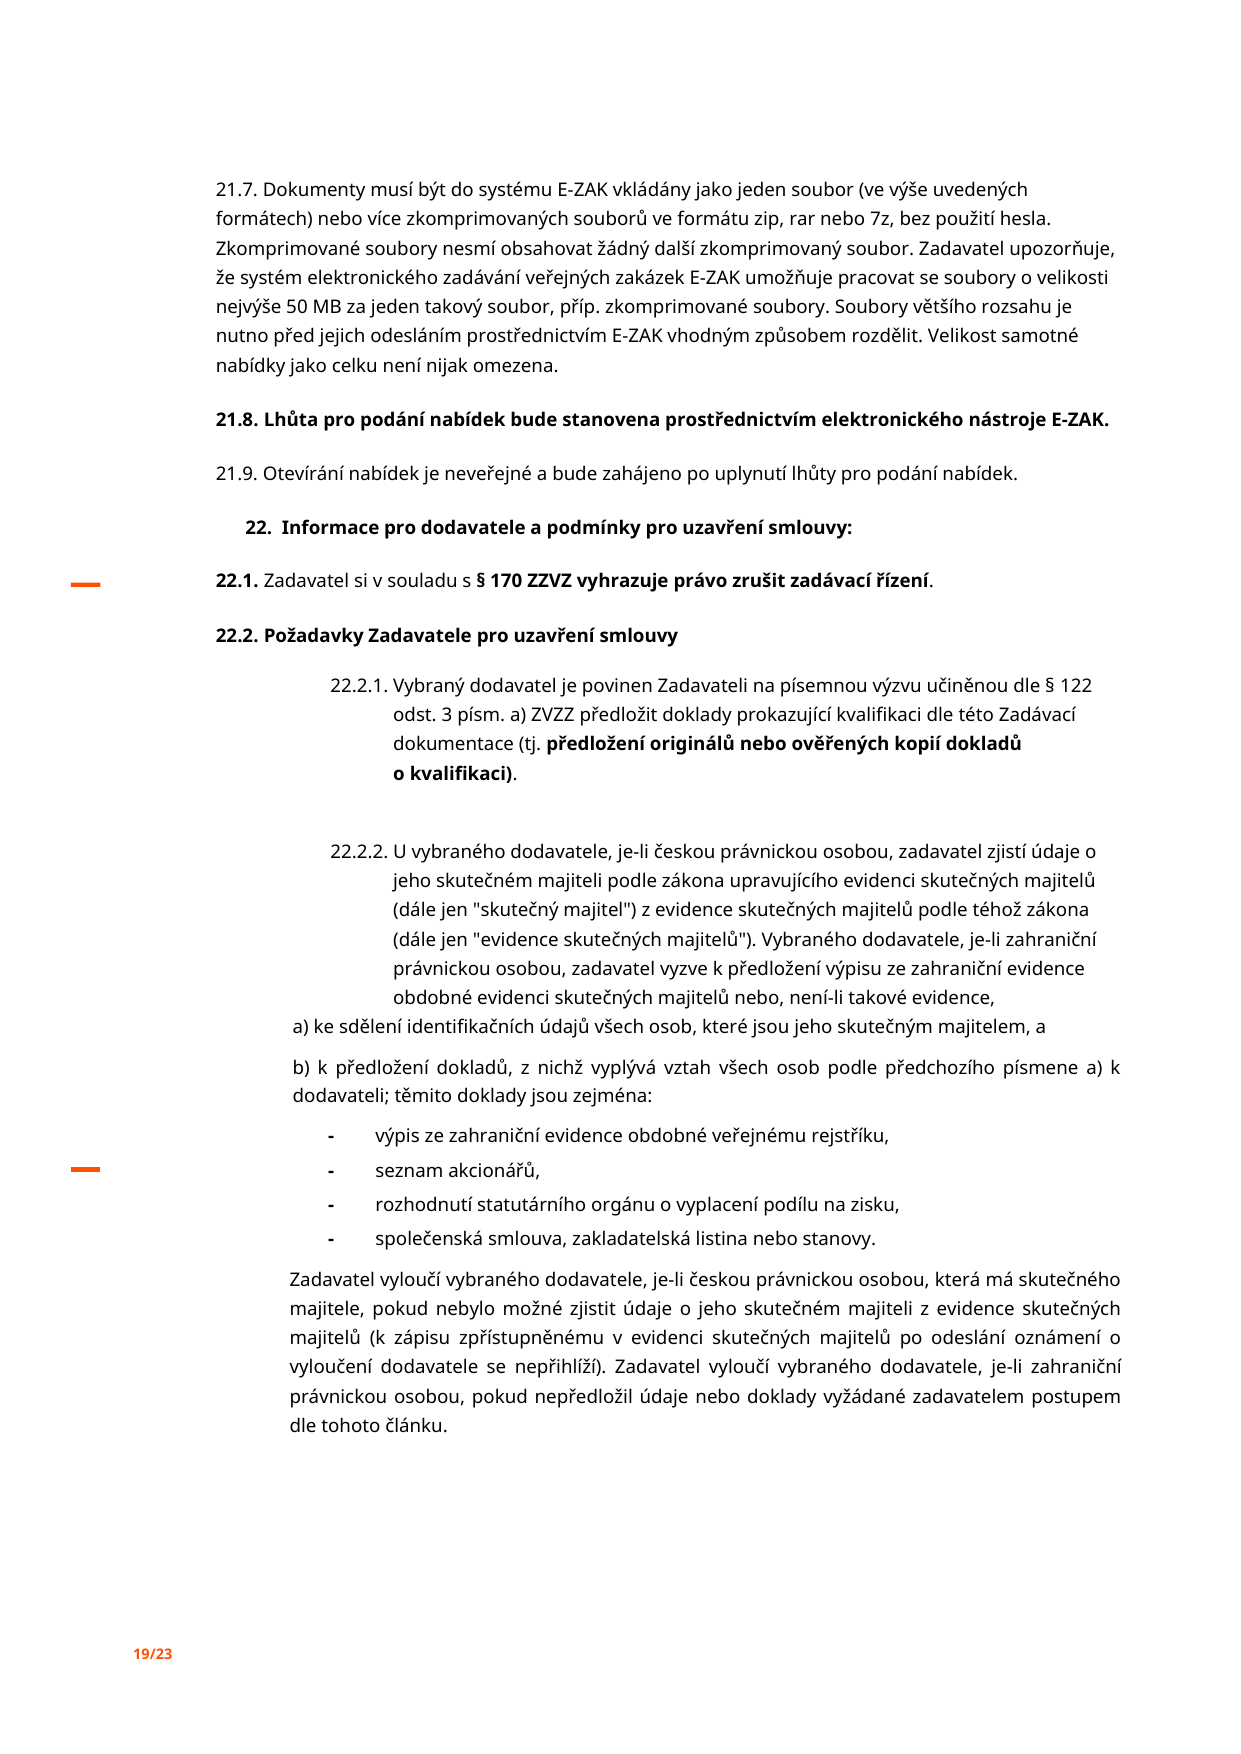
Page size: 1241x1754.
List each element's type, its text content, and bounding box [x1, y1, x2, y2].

text rozhodnutí statutárního orgánu o vyplacení podílu na zisku, [328, 1191, 1122, 1217]
text Zadavatel vyloučí vybraného dodavatele, je-li českou právnickou osobou, která má skutečného majitele, pokud nebylo možné zjistit údaje o jeho skutečném majiteli z evidence skutečných majitelů (k zápisu zpřístupněnému v evidenci skutečných majitelů po odeslání oznámení o vyloučení dodavatele se nepřihlíží). Zadavatel vyloučí vybraného dodavatele, je-li zahraniční právnickou osobou, pokud nepředložil údaje nebo doklady vyžádané zadavatelem postupem dle tohoto článku. [289, 1266, 1122, 1438]
text U vybraného dodavatele, je-li českou právnickou osobou, zadavatel zjistí údaje o jeho skutečném majiteli podle zákona upravujícího evidenci skutečných majitelů (dále jen "skutečný majitel") z evidence skutečných majitelů podle téhož zákona (dále jen "evidence skutečných majitelů"). Vybraného dodavatele, je-li zahraniční právnickou osobou, zadavatel vyzve k předložení výpisu ze zahraniční evidence obdobné evidenci skutečných majitelů nebo, není-li takové evidence, [393, 838, 1122, 1010]
text Otevírání nabídek je neveřejné a bude zahájeno po uplynutí lhůty pro podání nabídek. [216, 460, 1122, 486]
text seznam akcionářů, [328, 1157, 1122, 1182]
text Lhůta pro podání nabídek bude stanovena prostřednictvím elektronického nástroje E-ZAK. [216, 406, 1122, 432]
text Zadavatel si v souladu s § 170 ZZVZ vyhrazuje právo zrušit zadávací řízení. [216, 568, 1122, 593]
text Požadavky Zadavatele pro uzavření smlouvy [216, 622, 1122, 647]
text společenská smlouva, zakladatelská listina nebo stanovy. [328, 1226, 1122, 1251]
text výpis ze zahraniční evidence obdobné veřejnému rejstříku, [328, 1123, 1122, 1148]
text a) ke sdělení identifikačních údajů všech osob, které jsou jeho skutečným majitelem, a [292, 1014, 1122, 1039]
text b) k předložení dokladů, z nichž vyplývá vztah všech osob podle předchozího písmene a) k dodavateli; těmito doklady jsou zejména: [292, 1054, 1122, 1108]
text Vybraný dodavatel je povinen Zadavateli na písemnou výzvu učiněnou dle § 122 odst. 3 písm. a) ZVZZ předložit doklady prokazující kvalifikaci dle této Zadávací dokumentace (tj. předložení originálů nebo ověřených kopií dokladů o kvalifikaci). [393, 672, 1122, 785]
text Dokumenty musí být do systému E-ZAK vkládány jako jeden soubor (ve výše uvedených formátech) nebo více zkomprimovaných souborů ve formátu zip, rar nebo 7z, bez použití hesla. Zkomprimované soubory nesmí obsahovat žádný další zkomprimovaný soubor. Zadavatel upozorňuje, že systém elektronického zadávání veřejných zakázek E-ZAK umožňuje pracovat se soubory o velikosti nejvýše 50 MB za jeden takový soubor, příp. zkomprimované soubory. Soubory většího rozsahu je nutno před jejich odesláním prostřednictvím E-ZAK vhodným způsobem rozdělit. Velikost samotné nabídky jako celku není nijak omezena. [216, 176, 1122, 377]
text Informace pro dodavatele a podmínky pro uzavření smlouvy: [245, 515, 1122, 540]
